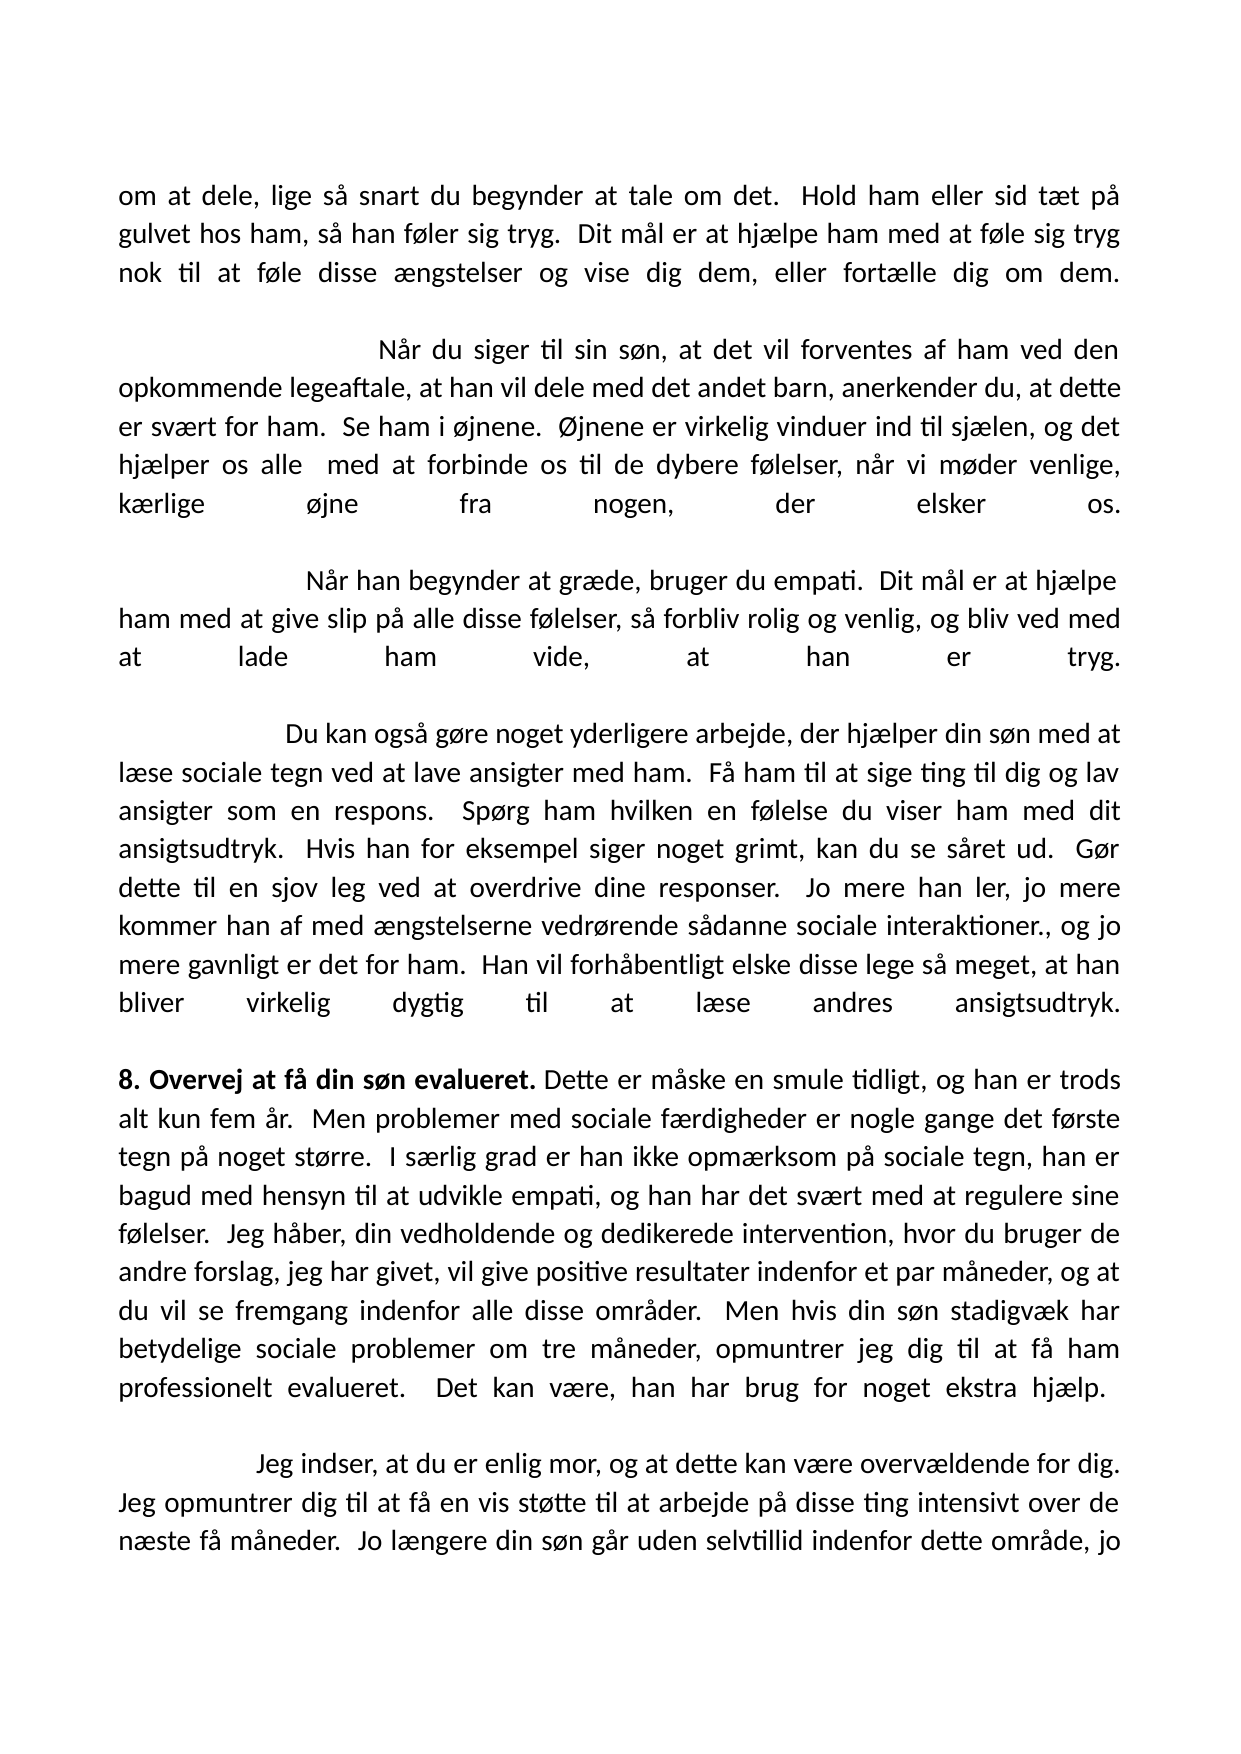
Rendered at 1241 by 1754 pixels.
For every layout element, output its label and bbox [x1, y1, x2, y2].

text [118, 177, 1122, 1558]
